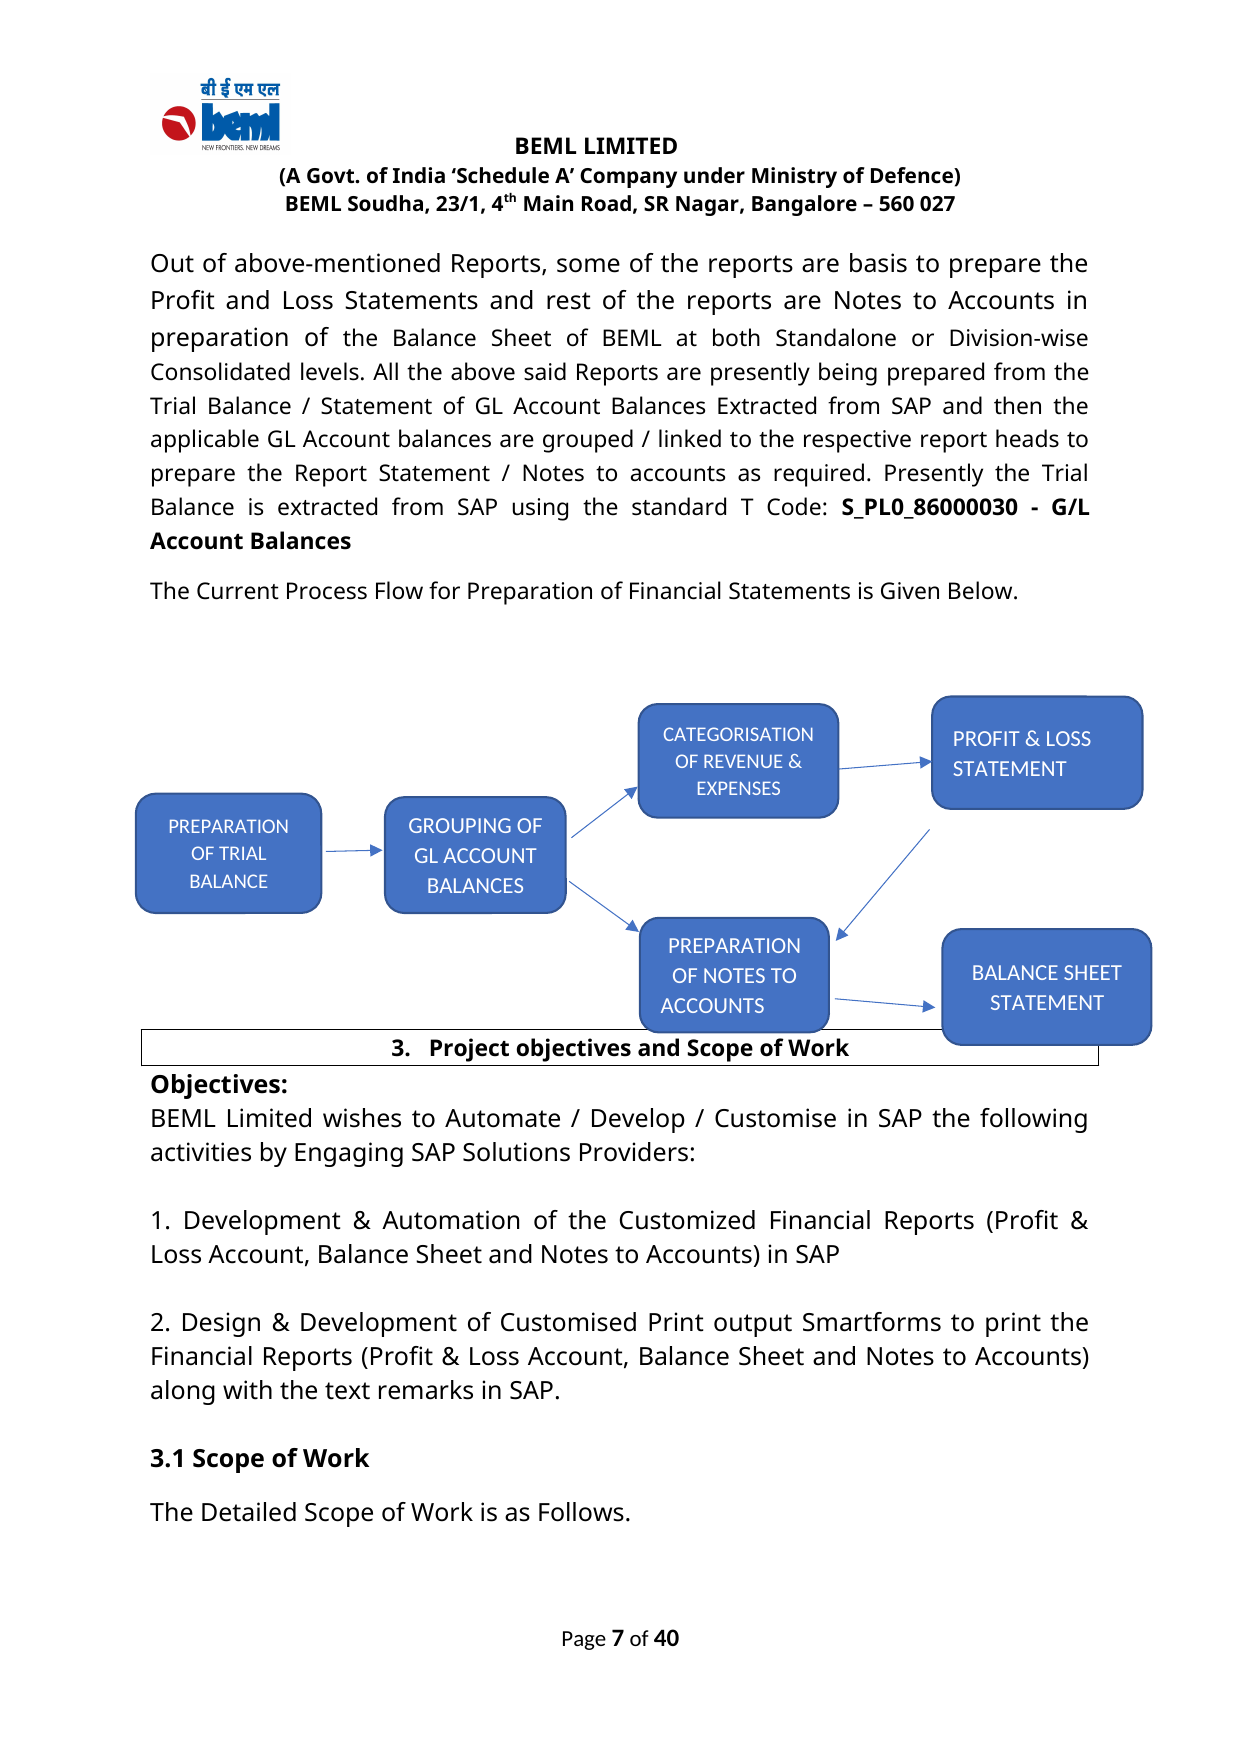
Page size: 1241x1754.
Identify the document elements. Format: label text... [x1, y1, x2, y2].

text 2. Design & Development of Customised Print output Smartforms to print the Financial Reports (Profit & Loss Account, Balance Sheet and Notes to Accounts) along with the text remarks in SAP. [150, 1305, 1090, 1407]
text The Detailed Scope of Work is as Follows. [150, 1494, 1090, 1528]
text Out of above-mentioned Reports, some of the reports are basis to prepare the Profit and Loss Statements and rest of the reports are Notes to Accounts in preparation of the Balance Sheet of BEML at both Standalone or Division-wise Consolidated levels. All the above said Reports are presently being prepared from the Trial Balance / Statement of GL Account Balances Extracted from SAP and then the applicable GL Account balances are grouped / linked to the respective report heads to prepare the Report Statement / Notes to accounts as required. Presently the Trial Balance is extracted from SAP using the standard T Code: S_PL0_86000030 - G/L Account Balances [150, 246, 1090, 556]
text The Current Process Flow for Preparation of Financial Statements is Given Below. [150, 575, 1090, 606]
text 1. Development & Automation of the Customized Financial Reports (Profit & Loss Account, Balance Sheet and Notes to Accounts) in SAP [150, 1203, 1090, 1271]
list Project objectives and Scope of Work [142, 1030, 1098, 1065]
picture [150, 73, 292, 155]
text 3.1 Scope of Work [150, 1441, 1090, 1475]
text BEML Limited wishes to Automate / Develop / Customise in SAP the following activities by Engaging SAP Solutions Providers: [150, 1100, 1090, 1168]
text Objectives: [150, 1066, 1090, 1100]
